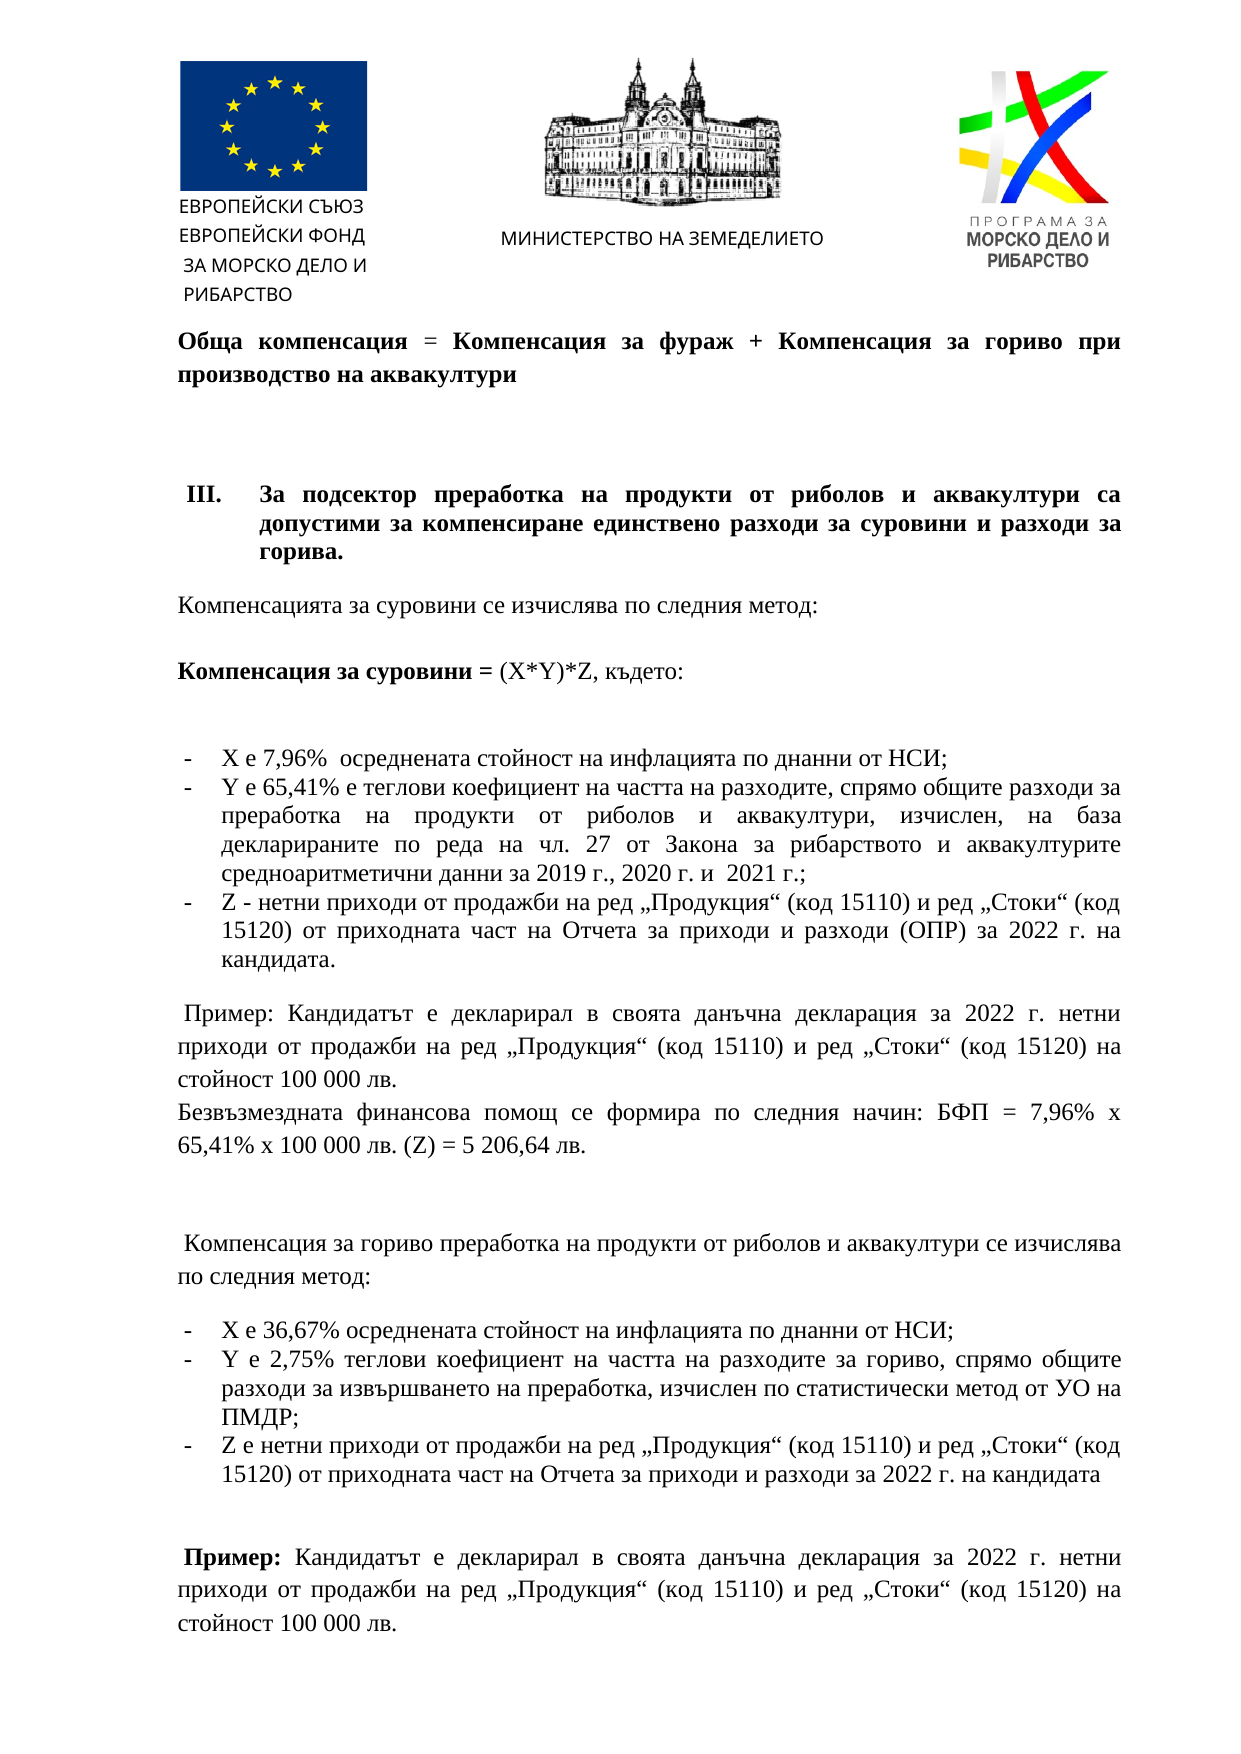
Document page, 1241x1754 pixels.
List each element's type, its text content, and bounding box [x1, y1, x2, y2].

text Пример: Кандидатът е декларирал в своята данъчна декларация за 2022 г. нетни приходи от продажби на ред „Продукция“ (код 15110) и ред „Стоки“ (код 15120) на стойност 100 000 лв. [177, 998, 1122, 1093]
picture [906, 36, 1157, 293]
text Безвъзмездната финансова помощ се формира по следния начин: БФП = 7,96% x 65,41% х 100 000 лв. (Z) = 5 206,64 лв. [177, 1097, 1122, 1159]
text Пример: Кандидатът е декларирал в своята данъчна декларация за 2022 г. нетни приходи от продажби на ред „Продукция“ (код 15110) и ред „Стоки“ (код 15120) на стойност 100 000 лв. [177, 1542, 1122, 1636]
text Компенсацията за суровини се изчислява по следния метод: [177, 590, 1122, 619]
text Компенсация за суровини = (X*Y)*Z, където: [177, 656, 1122, 685]
text Компенсация за гориво преработка на продукти от риболов и аквакултури се изчислява по следния метод: [177, 1228, 1122, 1290]
list Z - нетни приходи от продажби на ред „Продукция“ (код 15110) и ред „Стоки“ (код 15120) от приходната част на Отчета за приходи и разходи (ОПР) за 2022 г. на кандидата. [183, 887, 1122, 973]
list Z e нетни приходи от продажби на ред „Продукция“ (код 15110) и ред „Стоки“ (код 15120) от приходната част на Отчета за приходи и разходи за 2022 г. на кандидата [183, 1430, 1122, 1488]
picture [538, 54, 793, 211]
list X e 36,67% осреднената стойност на инфлацията по днанни от НСИ; [183, 1315, 1122, 1344]
list Y е 65,41% е теглови коефициент на частта на разходите, спрямо общите разходи за преработка на продукти от риболов и аквакултури, изчислен, на база декларираните по реда на чл. 27 от Закона за рибарството и аквакултурите средноаритметични данни за 2019 г., 2020 г. и 2021 г.; [183, 772, 1122, 887]
list Y e 2,75% теглови коефициент на частта на разходите за гориво, спрямо общите разходи за извършването на преработка, изчислен по статистически метод от УО на ПМДР; [183, 1344, 1122, 1430]
list За подсектор преработка на продукти от риболов и аквакултури са допустими за компенсиране единствено разходи за суровини и разходи за горива. [222, 479, 1122, 565]
text Обща компенсация = Компенсация за фураж + Компенсация за гориво при производство на аквакултури [177, 326, 1122, 388]
list Х е 7,96% осреднената стойност на инфлацията по днанни от НСИ; [183, 743, 1122, 772]
